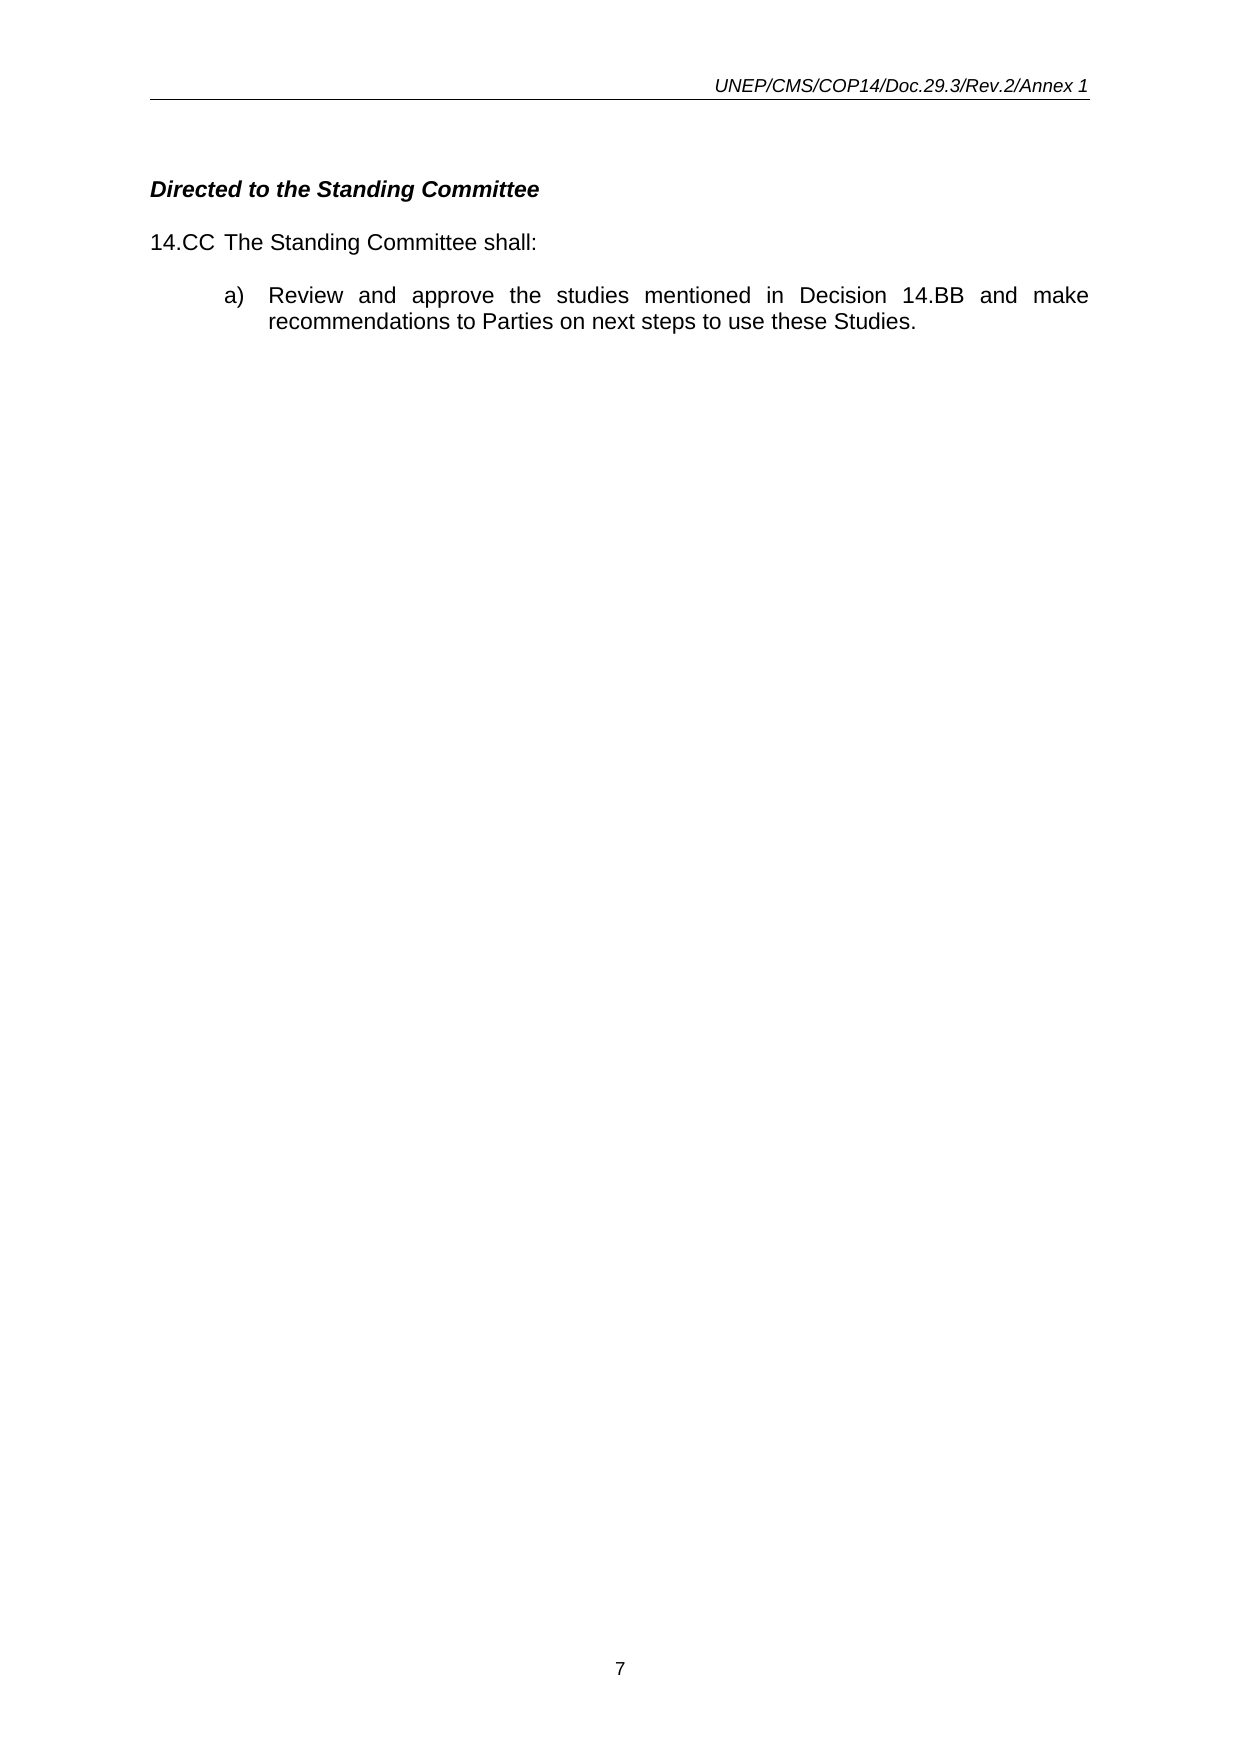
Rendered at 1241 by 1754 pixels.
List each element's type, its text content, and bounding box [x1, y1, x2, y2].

text Directed to the Standing Committee [150, 176, 1090, 203]
text 14.CC The Standing Committee shall: [150, 229, 1090, 255]
list Review and approve the studies mentioned in Decision 14.BB and make recommendations to Parties on next steps to use these Studies. [224, 282, 1090, 334]
